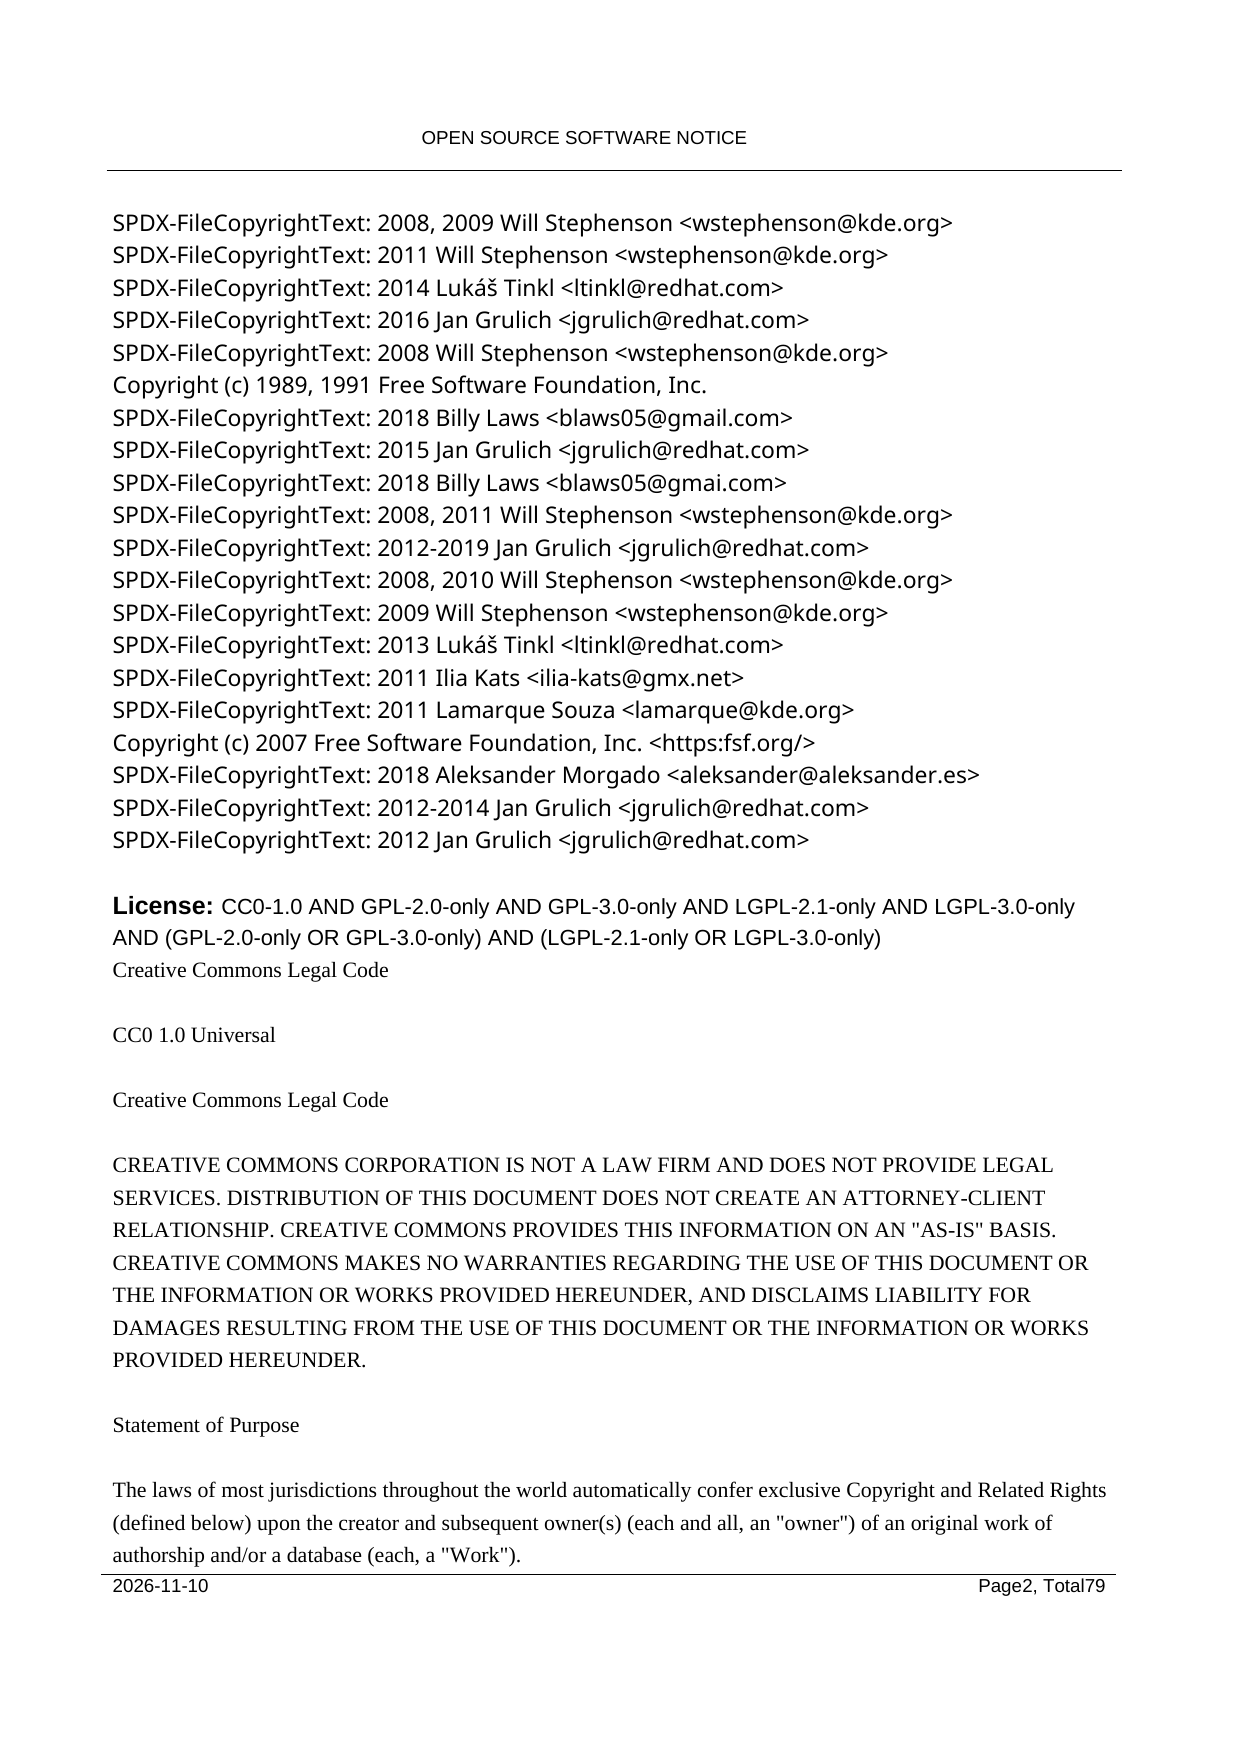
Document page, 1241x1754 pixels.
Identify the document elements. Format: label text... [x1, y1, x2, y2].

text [112, 206, 1128, 889]
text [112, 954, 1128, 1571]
text License: CC0-1.0 AND GPL-2.0-only AND GPL-3.0-only AND LGPL-2.1-only AND LGPL-3.0-only AND (GPL-2.0-only OR GPL-3.0-only) AND (LGPL-2.1-only OR LGPL-3.0-only) [112, 889, 1128, 954]
